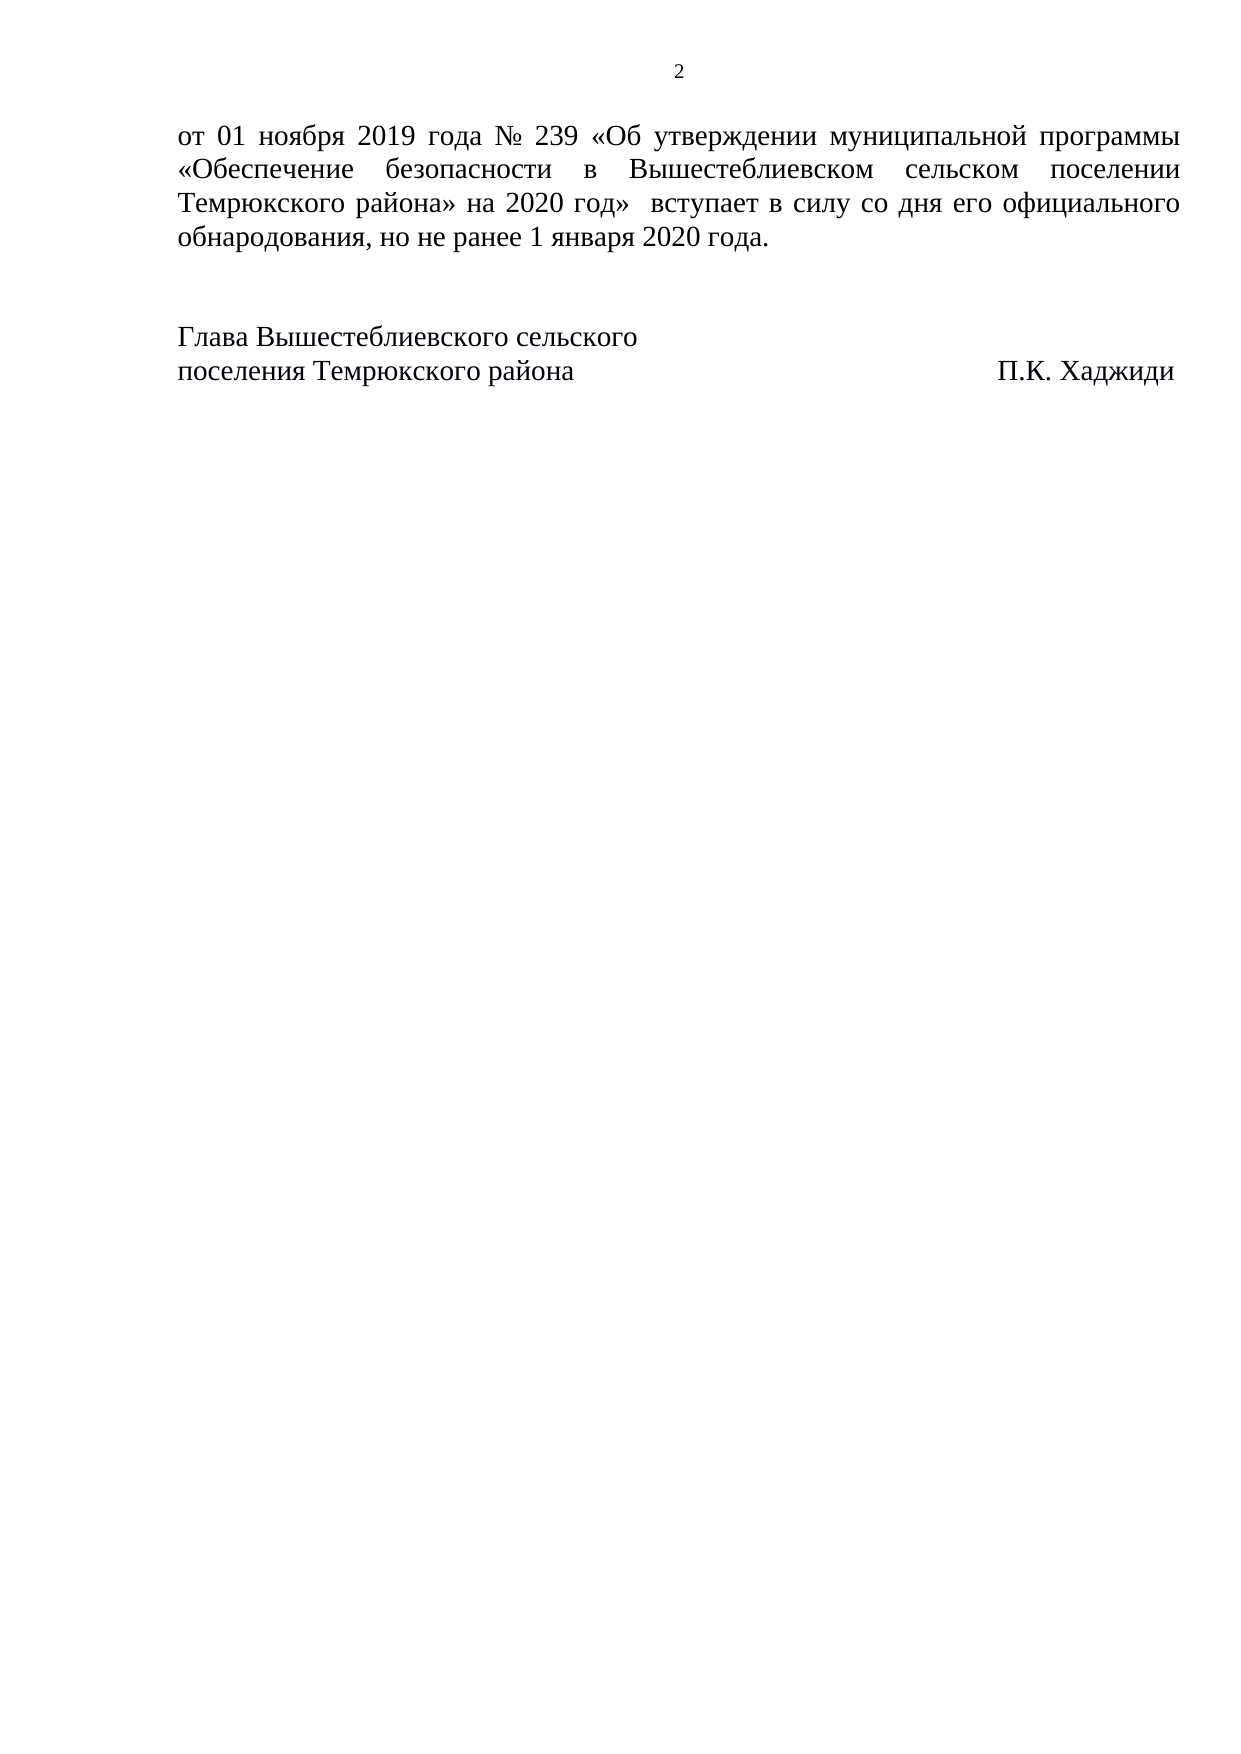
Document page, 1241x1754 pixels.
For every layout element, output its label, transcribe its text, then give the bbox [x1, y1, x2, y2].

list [177, 118, 1181, 252]
text Глава Вышестеблиевского сельского [177, 319, 1181, 353]
text поселения Темрюкского района П.К. Хаджиди [177, 353, 1181, 386]
